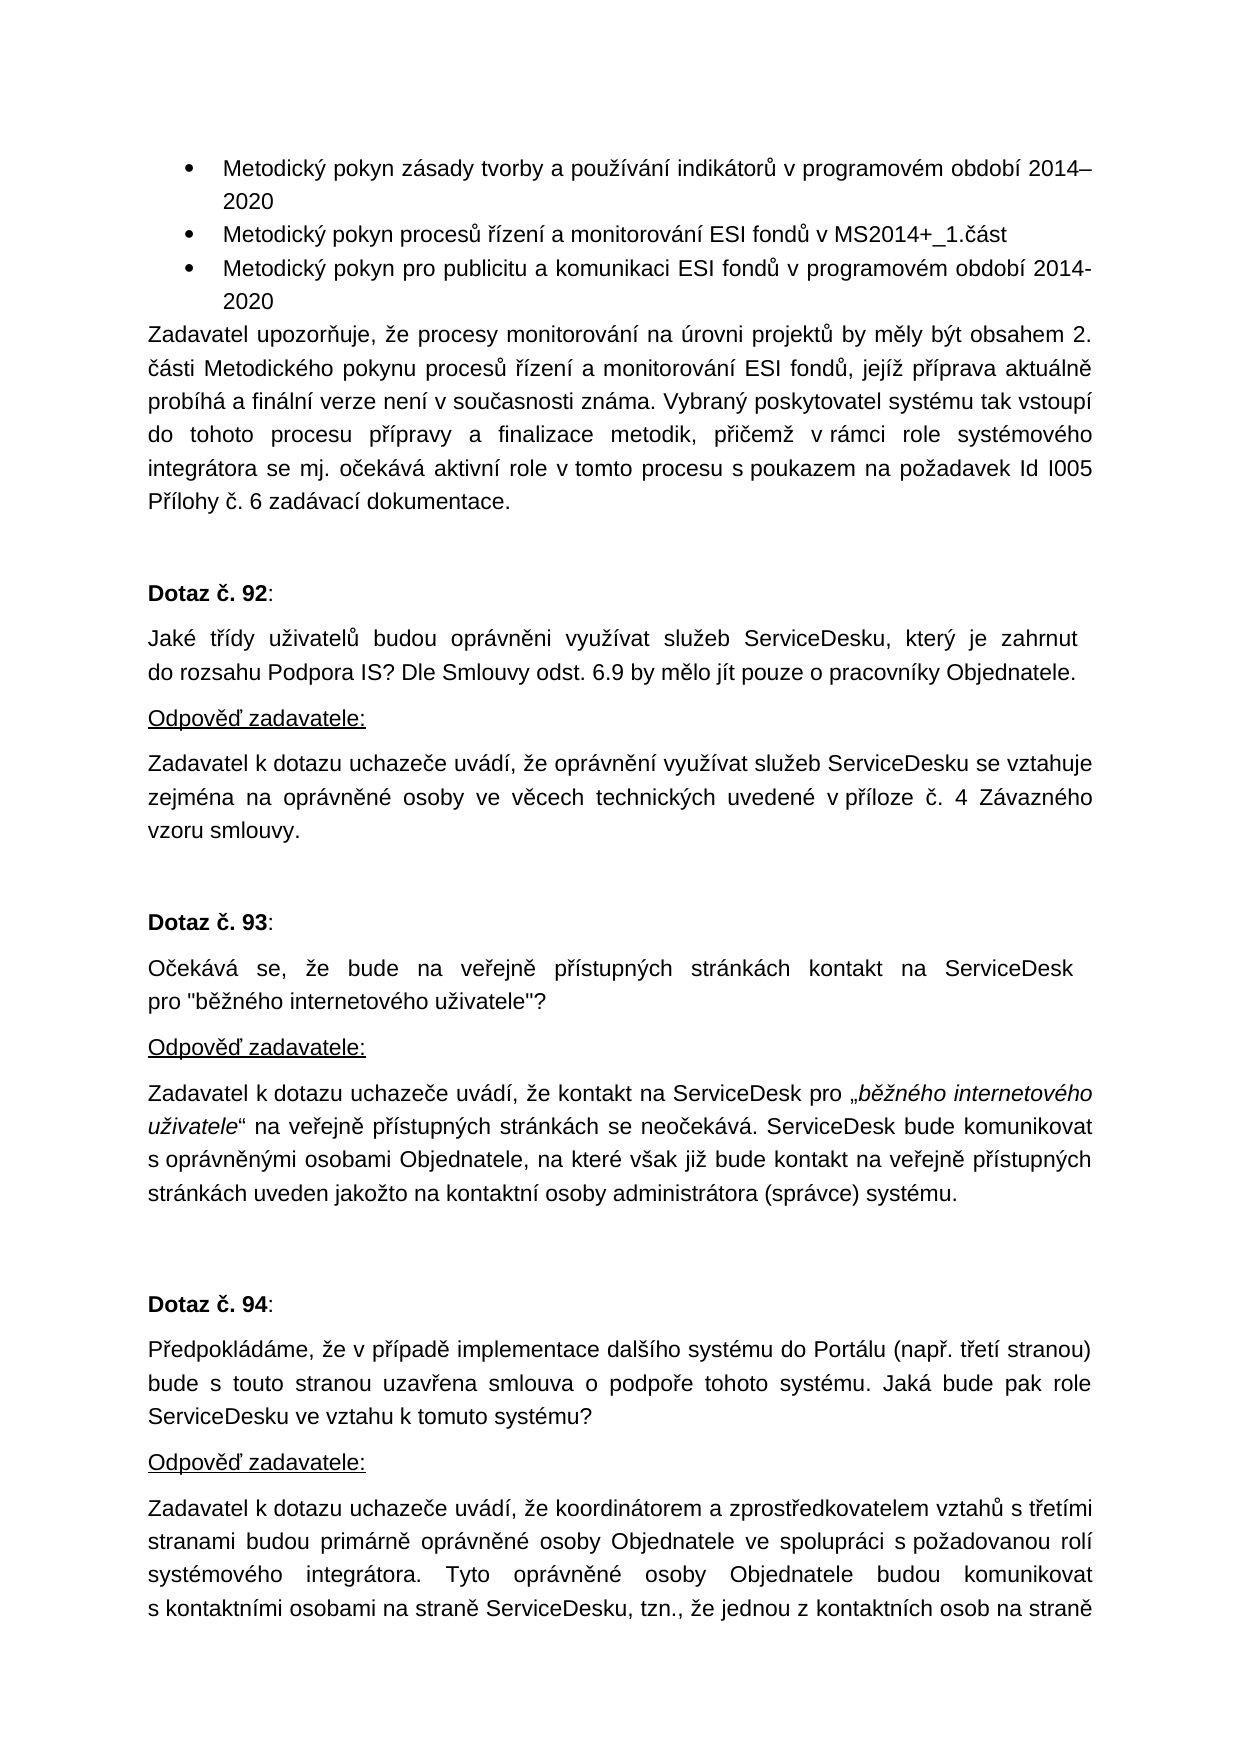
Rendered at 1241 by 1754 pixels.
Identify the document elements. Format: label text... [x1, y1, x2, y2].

list Metodický pokyn zásady tvorby a používání indikátorů v programovém období 2014–2020 [185, 148, 1093, 214]
text Dotaz č. 93: [148, 902, 1093, 935]
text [148, 1488, 1093, 1621]
text Jaké třídy uživatelů budou oprávněni využívat služeb ServiceDesku, který je zahrnut do rozsahu Podpora IS? Dle Smlouvy odst. 6.9 by mělo jít pouze o pracovníky Objednatele. [148, 618, 1093, 685]
text Předpokládáme, že v případě implementace dalšího systému do Portálu (např. třetí stranou) bude s touto stranou uzavřena smlouva o podpoře tohoto systému. Jaká bude pak role ServiceDesku ve vztahu k tomuto systému? [148, 1329, 1093, 1429]
list Metodický pokyn procesů řízení a monitorování ESI fondů v MS2014+_1.část [185, 214, 1093, 248]
list Metodický pokyn pro publicitu a komunikaci ESI fondů v programovém období 2014-2020 [185, 248, 1093, 314]
text Zadavatel k dotazu uchazeče uvádí, že oprávnění využívat služeb ServiceDesku se vztahuje zejména na oprávněné osoby ve věcech technických uvedené v příloze č. 4 Závazného vzoru smlouvy. [148, 743, 1093, 843]
text Zadavatel upozorňuje, že procesy monitorování na úrovni projektů by měly být obsahem 2. části Metodického pokynu procesů řízení a monitorování ESI fondů, jejíž příprava aktuálně probíhá a finální verze není v současnosti známa. Vybraný poskytovatel systému tak vstoupí do tohoto procesu přípravy a finalizace metodik, přičemž v rámci role systémového integrátora se mj. očekává aktivní role v tomto procesu s poukazem na požadavek Id I005 Přílohy č. 6 zadávací dokumentace. [148, 314, 1093, 514]
text Dotaz č. 92: [148, 573, 1093, 606]
text Odpověď zadavatele: [148, 1027, 1093, 1060]
text Zadavatel k dotazu uchazeče uvádí, že kontakt na ServiceDesk pro „běžného internetového uživatele“ na veřejně přístupných stránkách se neočekává. ServiceDesk bude komunikovat s oprávněnými osobami Objednatele, na které však již bude kontakt na veřejně přístupných stránkách uveden jakožto na kontaktní osoby administrátora (správce) systému. [148, 1073, 1093, 1206]
text Očekává se, že bude na veřejně přístupných stránkách kontakt na ServiceDesk pro "běžného internetového uživatele"? [148, 948, 1093, 1014]
text Odpověď zadavatele: [148, 698, 1093, 731]
text Odpověď zadavatele: [148, 1442, 1093, 1475]
text Dotaz č. 94: [148, 1284, 1093, 1317]
